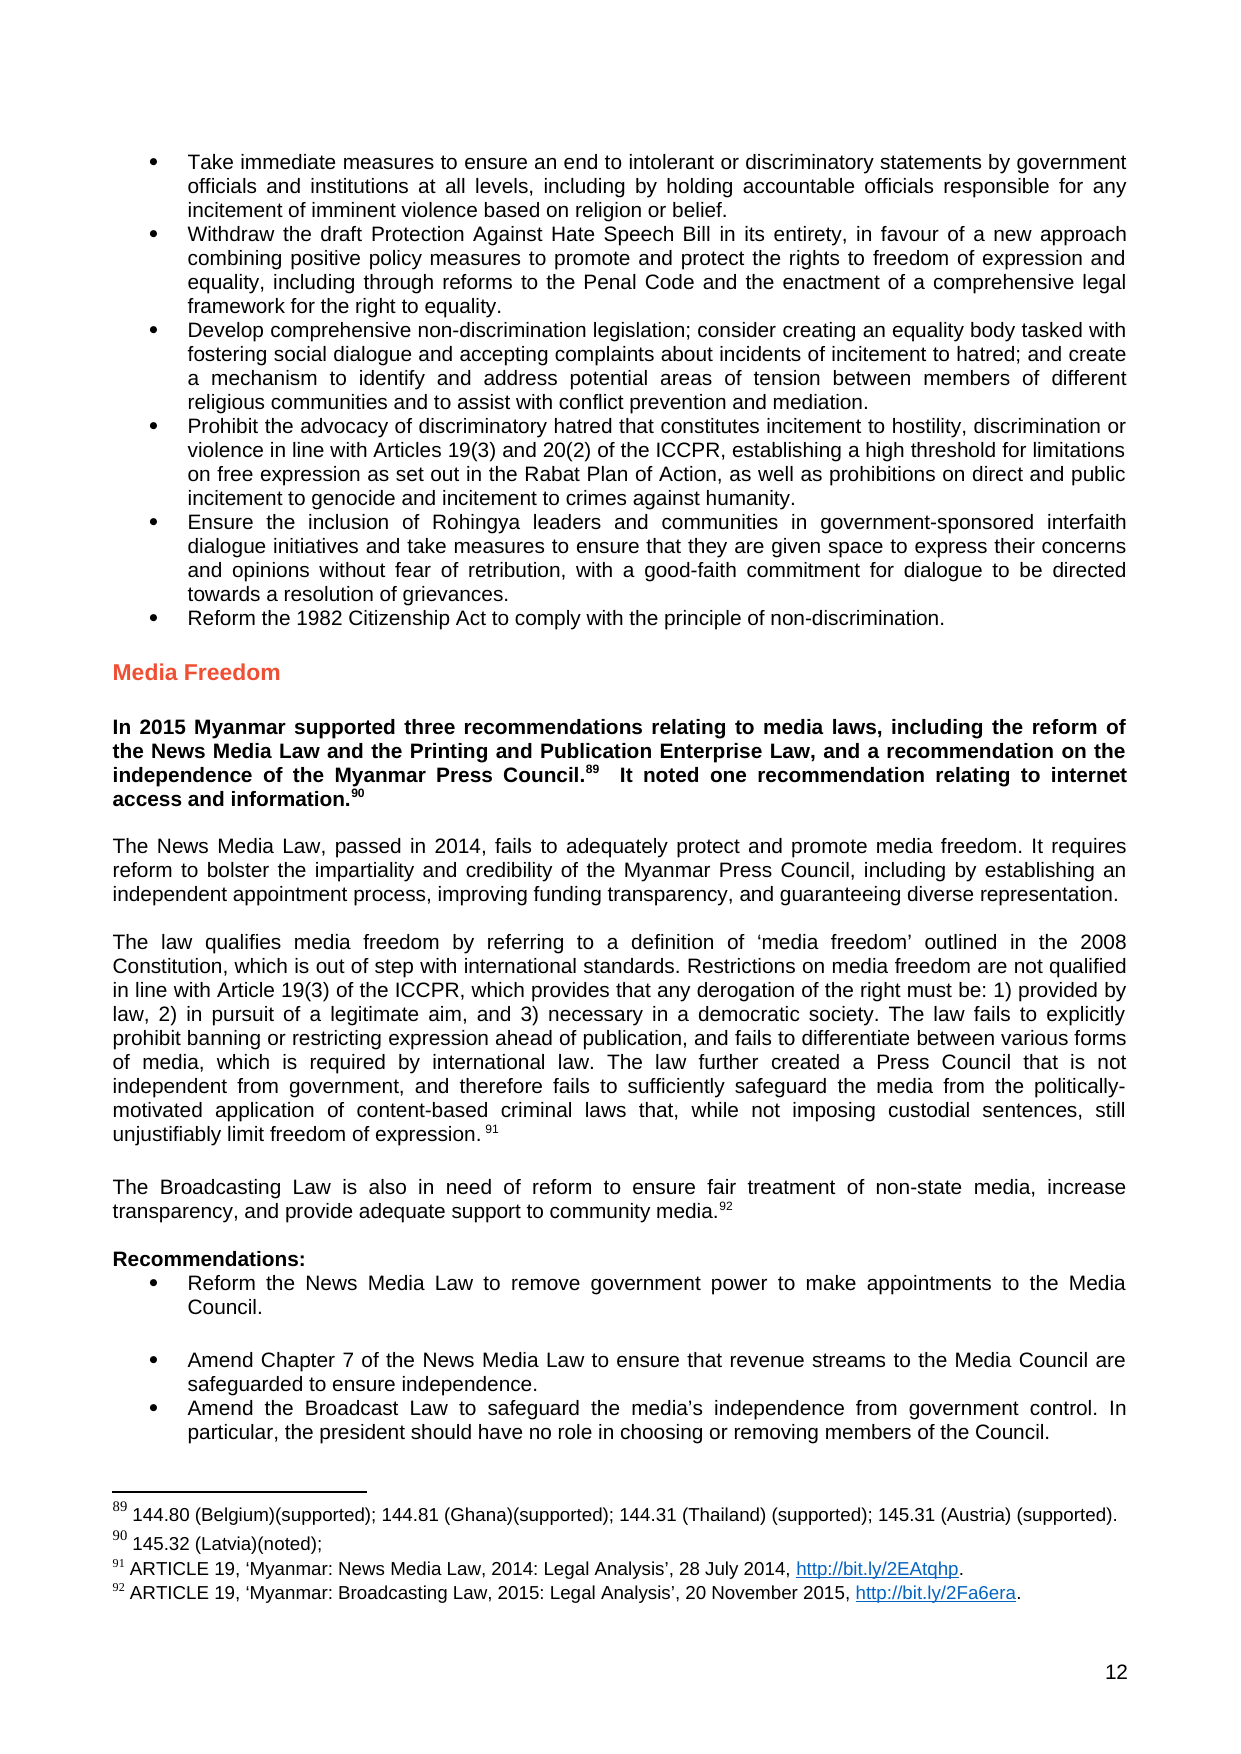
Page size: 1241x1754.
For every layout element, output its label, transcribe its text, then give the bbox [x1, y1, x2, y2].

text Recommendations: [112, 1247, 1128, 1271]
text In 2015 Myanmar supported three recommendations relating to media laws, including the reform of the News Media Law and the Printing and Publication Enterprise Law, and a recommendation on the independence of the Myanmar Press Council. It noted one recommendation relating to internet access and information. [112, 714, 1128, 810]
list Ensure the inclusion of Rohingya leaders and communities in government-sponsored interfaith dialogue initiatives and take measures to ensure that they are given space to express their concerns and opinions without fear of retribution, with a good-faith commitment for dialogue to be directed towards a resolution of grievances. [150, 510, 1128, 606]
list Amend Chapter 7 of the News Media Law to ensure that revenue streams to the Media Council are safeguarded to ensure independence. [150, 1348, 1128, 1396]
list Take immediate measures to ensure an end to intolerant or discriminatory statements by government officials and institutions at all levels, including by holding accountable officials responsible for any incitement of imminent violence based on religion or belief. [150, 150, 1128, 222]
text Media Freedom [112, 659, 1128, 685]
list Develop comprehensive non-discrimination legislation; consider creating an equality body tasked with fostering social dialogue and accepting complaints about incidents of incitement to hatred; and create a mechanism to identify and address potential areas of tension between members of different religious communities and to assist with conflict prevention and mediation. [150, 318, 1128, 414]
list Reform the 1982 Citizenship Act to comply with the principle of non-discrimination. [150, 606, 1128, 630]
list Amend the Broadcast Law to safeguard the media’s independence from government control. In particular, the president should have no role in choosing or removing members of the Council. [150, 1425, 1128, 1473]
list Reform the News Media Law to remove government power to make appointments to the Media Council. [150, 1271, 1128, 1319]
list Prohibit the advocacy of discriminatory hatred that constitutes incitement to hostility, discrimination or violence in line with Articles 19(3) and 20(2) of the ICCPR, establishing a high threshold for limitations on free expression as set out in the Rabat Plan of Action, as well as prohibitions on direct and public incitement to genocide and incitement to crimes against humanity. [150, 414, 1128, 510]
list Withdraw the draft Protection Against Hate Speech Bill in its entirety, in favour of a new approach combining positive policy measures to promote and protect the rights to freedom of expression and equality, including through reforms to the Penal Code and the enactment of a comprehensive legal framework for the right to equality. [150, 222, 1128, 318]
text The Broadcasting Law is also in need of reform to ensure fair treatment of non-state media, increase transparency, and provide adequate support to community media. [112, 1175, 1128, 1223]
text The News Media Law, passed in 2014, fails to adequately protect and promote media freedom. It requires reform to bolster the impartiality and credibility of the Myanmar Press Council, including by establishing an independent appointment process, improving funding transparency, and guaranteeing diverse representation. [112, 834, 1128, 906]
text The law qualifies media freedom by referring to a definition of ‘media freedom’ outlined in the 2008 Constitution, which is out of step with international standards. Restrictions on media freedom are not qualified in line with Article 19(3) of the ICCPR, which provides that any derogation of the right must be: 1) provided by law, 2) in pursuit of a legitimate aim, and 3) necessary in a democratic society. The law fails to explicitly prohibit banning or restricting expression ahead of publication, and fails to differentiate between various forms of media, which is required by international law. The law further created a Press Council that is not independent from government, and therefore fails to sufficiently safeguard the media from the politically-motivated application of content-based criminal laws that, while not imposing custodial sentences, still unjustifiably limit freedom of expression. [112, 930, 1128, 1146]
